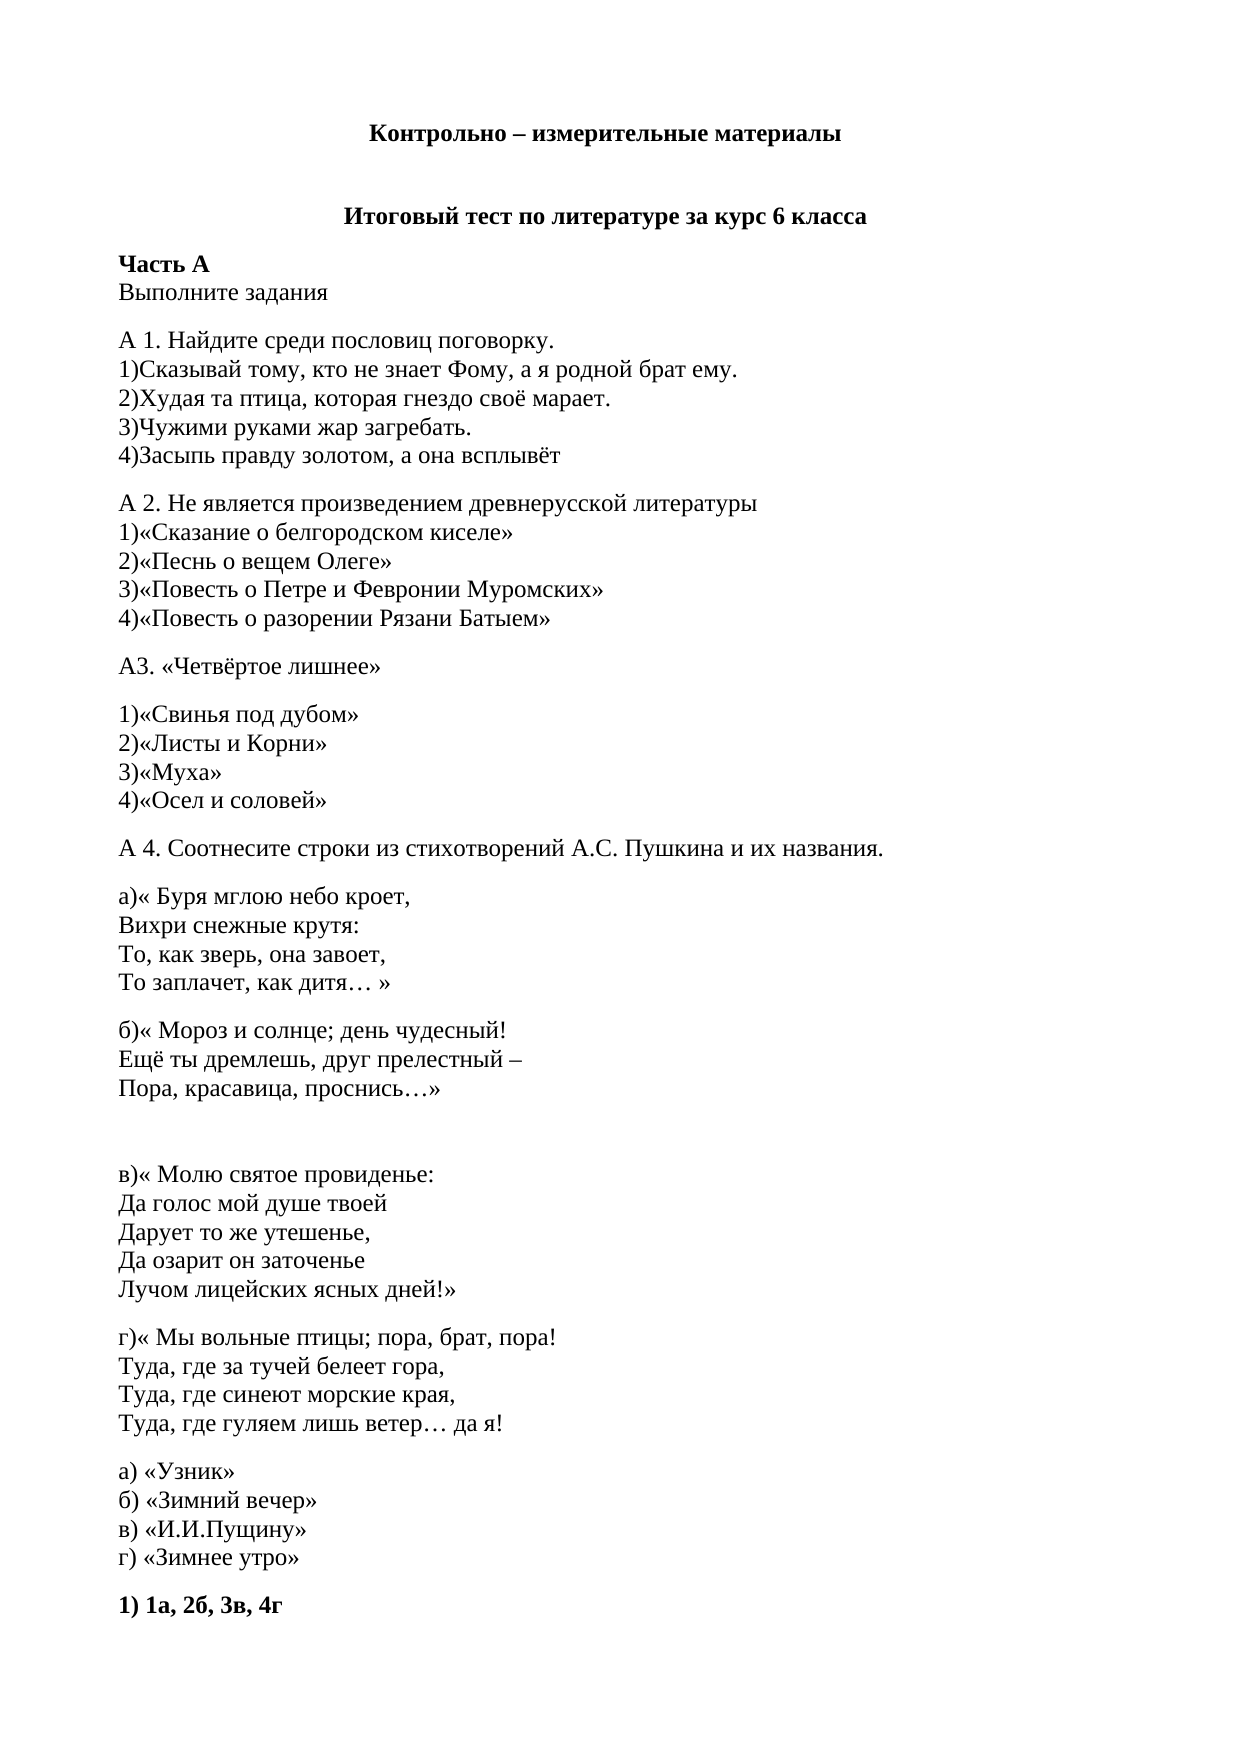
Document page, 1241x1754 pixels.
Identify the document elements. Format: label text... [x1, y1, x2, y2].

text То, как зверь, она завоет, [118, 939, 1092, 967]
text Лучом лицейских ясных дней!» [118, 1274, 1092, 1303]
text в)« Молю святое провиденье: [118, 1159, 1092, 1188]
text Дарует то же утешенье, [118, 1217, 1092, 1245]
text Контрольно – измерительные материалы [118, 118, 1092, 147]
text Туда, где синеют морские края, [118, 1379, 1092, 1408]
text Часть А [118, 249, 1092, 277]
text 3)Чужими руками жар загребать. [118, 412, 1092, 440]
text Да голос мой душе твоей [118, 1188, 1092, 1217]
text А 2. Не является произведением древнерусской литературы [118, 488, 1092, 517]
text А3. «Четвёртое лишнее» [118, 651, 1092, 680]
text 4)«Повесть о разорении Рязани Батыем» [118, 603, 1092, 632]
text То заплачет, как дитя… » [118, 967, 1092, 996]
text Ещё ты дремлешь, друг прелестный – [118, 1044, 1092, 1073]
text Итоговый тест по литературе за курс 6 класса [118, 201, 1092, 229]
text Туда, где гуляем лишь ветер… да я! [118, 1408, 1092, 1437]
text б)« Мороз и солнце; день чудесный! [118, 1015, 1092, 1044]
text а) «Узник» [118, 1456, 1092, 1485]
text г) «Зимнее утро» [118, 1542, 1092, 1571]
text 4)Засыпь правду золотом, а она всплывёт [118, 440, 1092, 469]
text б) «Зимний вечер» [118, 1485, 1092, 1514]
text 2)«Песнь о вещем Олеге» [118, 546, 1092, 574]
text 2)«Листы и Корни» [118, 728, 1092, 757]
text А 1. Найдите среди пословиц поговорку. [118, 325, 1092, 354]
text Туда, где за тучей белеет гора, [118, 1351, 1092, 1379]
text 3)«Повесть о Петре и Февронии Муромских» [118, 574, 1092, 603]
text Вихри снежные крутя: [118, 910, 1092, 939]
text 1)«Свинья под дубом» [118, 699, 1092, 728]
text 1) 1а, 2б, 3в, 4г [118, 1590, 1092, 1619]
text Да озарит он заточенье [118, 1245, 1092, 1274]
text Пора, красавица, проснись…» [118, 1073, 1092, 1102]
text в) «И.И.Пущину» [118, 1514, 1092, 1542]
text А 4. Соотнесите строки из стихотворений А.С. Пушкина и их названия. [118, 833, 1092, 862]
text 1)«Сказание о белгородском киселе» [118, 517, 1092, 546]
text 4)«Осел и соловей» [118, 785, 1092, 814]
text 3)«Муха» [118, 757, 1092, 785]
text 1)Сказывай тому, кто не знает Фому, а я родной брат ему. [118, 354, 1092, 383]
text г)« Мы вольные птицы; пора, брат, пора! [118, 1322, 1092, 1351]
text Выполните задания [118, 277, 1092, 306]
text а)« Буря мглою небо кроет, [118, 881, 1092, 910]
text 2)Худая та птица, которая гнездо своё марает. [118, 383, 1092, 412]
